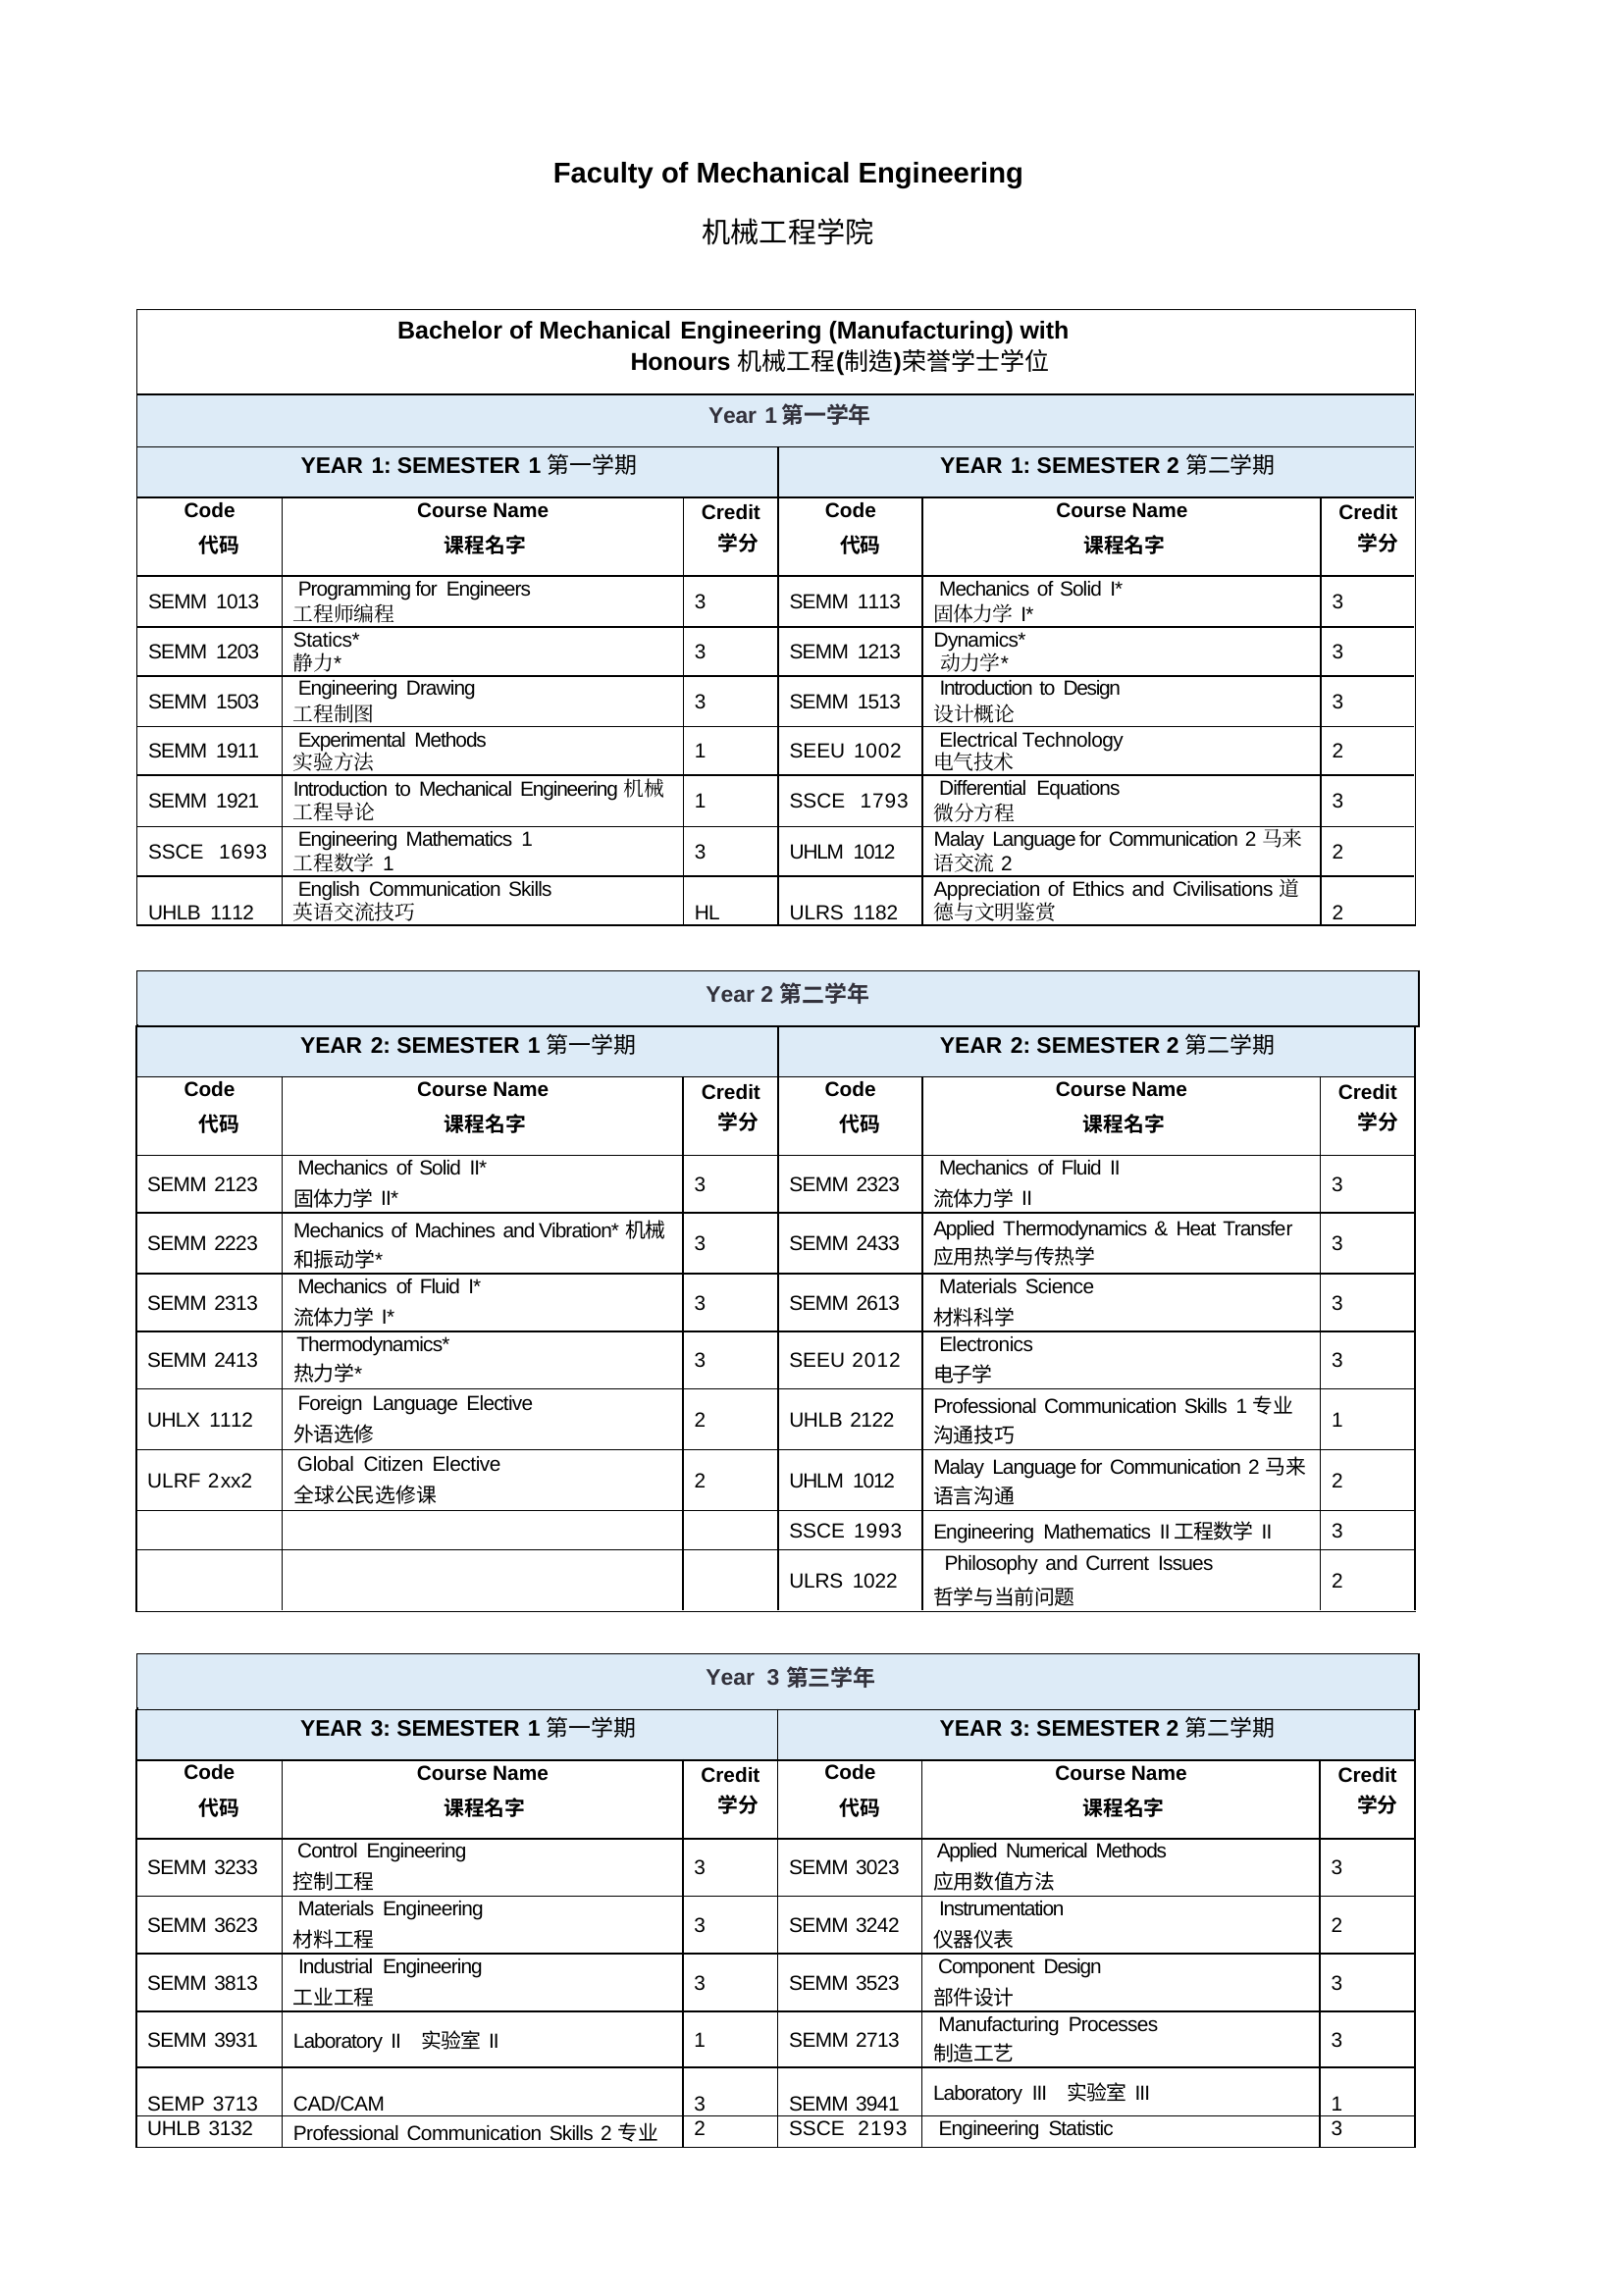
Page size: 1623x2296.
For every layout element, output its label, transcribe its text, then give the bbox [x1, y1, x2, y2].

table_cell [283, 2116, 682, 2146]
table_cell 1 [684, 727, 777, 774]
table_cell [283, 1511, 682, 1549]
table_cell Mechanics of Fluid II 流体力学 II [923, 1156, 1320, 1212]
table_cell SSCE 2193 [778, 2116, 921, 2146]
table_cell Course Name 课程名字 [922, 1761, 1319, 1838]
table_cell Industrial Engineering 工业工程 [283, 1955, 682, 2010]
table_cell Appreciation of Ethics and Civilisations 道德与文明鉴赏 [923, 877, 1320, 924]
table_cell Engineering Mathematics II工程数学 II [923, 1511, 1320, 1549]
table_cell SEMM 3813 [137, 1955, 282, 2010]
table_cell YEAR 2: SEMESTER 2 第二学期 [779, 1027, 1414, 1076]
table_cell SEMM 2413 [137, 1332, 282, 1388]
table_cell SEMM 2613 [779, 1275, 921, 1331]
table_header Year 2 第二学年 [137, 971, 1418, 1025]
table_cell 3 [684, 628, 777, 675]
table_cell 3 [1321, 2116, 1414, 2146]
table_cell SEMM 2713 [778, 2012, 921, 2066]
table_cell 3 [684, 1840, 777, 1896]
table_cell 2 [1322, 875, 1415, 924]
table_cell SEEU 1002 [779, 727, 921, 774]
table_cell Applied Thermodynamics & Heat Transfer 应用热学与传热学 [923, 1214, 1320, 1273]
table_cell 3 [1321, 2012, 1414, 2066]
table_cell Mechanics of Machines and Vibration* 机械和振动学* [283, 1214, 682, 1273]
table_cell 1 [684, 2012, 777, 2066]
table_cell SEMM 1203 [137, 628, 282, 675]
table_cell Credit 学分 [1322, 496, 1415, 575]
table_cell Credit 学分 [684, 498, 777, 575]
table_cell SEMM 2123 [137, 1156, 282, 1212]
table_cell SEMM 3023 [778, 1840, 921, 1896]
table_cell ULRS 1182 [779, 877, 921, 924]
table_cell SEMM 3623 [137, 1897, 282, 1953]
table_cell 3 [1321, 1275, 1414, 1331]
table_cell YEAR 1: SEMESTER 1 第一学期 [137, 447, 777, 496]
table_cell 2 [1322, 726, 1415, 774]
table_cell Thermodynamics* 热力学* [283, 1332, 682, 1388]
table_cell Course Name 课程名字 [283, 498, 683, 575]
table_cell ULRS 1022 [779, 1550, 921, 1610]
table_cell Dynamics* 动力学* [923, 628, 1320, 675]
table_cell Materials Engineering 材料工程 [283, 1897, 682, 1953]
table_cell Code 代码 [778, 1761, 921, 1838]
table_cell SEMM 3931 [137, 2012, 282, 2066]
table_cell 3 [1322, 575, 1415, 626]
table_cell 3 [684, 1332, 777, 1388]
table_cell SEMM 1503 [137, 677, 282, 726]
table_cell 3 [1322, 774, 1415, 825]
table_cell 3 [684, 1955, 777, 2010]
table_cell 3 [684, 577, 777, 626]
table_cell SEEU 2012 [779, 1332, 921, 1388]
table_cell 2 [1321, 1450, 1414, 1510]
table_cell Course Name 课程名字 [283, 1077, 682, 1155]
table_cell SEMM 1113 [779, 577, 921, 626]
table_cell Course Name 课程名字 [283, 1761, 682, 1838]
table_cell SSCE 1993 [779, 1511, 921, 1549]
table_cell ULRF 2xx2 [137, 1450, 282, 1510]
table_cell Control Engineering 控制工程 [283, 1840, 682, 1896]
table_header Bachelor of Mechanical Engineering (Manufacturing) with Honours 机械工程(制造)荣誉学士学位 [137, 310, 1415, 393]
table_cell 3 [1321, 1214, 1414, 1273]
table_cell SEMM 1013 [137, 577, 282, 626]
table_cell [137, 1511, 282, 1549]
table_cell Instrumentation 仪器仪表 [922, 1897, 1319, 1953]
table_cell Laboratory II 实验室 II [283, 2012, 682, 2066]
table_cell Introduction to Mechanical Engineering 机械工程导论 [283, 776, 683, 825]
table_header Year 3 第三学年 [137, 1654, 1418, 1709]
table_cell 2 [684, 2116, 777, 2146]
table_cell 3 [1322, 675, 1415, 726]
table_cell 2 [1321, 1550, 1414, 1610]
table_cell Electrical Technology 电气技术 [923, 727, 1320, 774]
table_cell UHLB 1112 [137, 877, 282, 924]
table_cell Credit 学分 [1321, 1077, 1414, 1155]
table_cell Course Name 课程名字 [923, 498, 1320, 575]
table_cell Course Name 课程名字 [923, 1077, 1320, 1155]
table_cell Electronics 电子学 [923, 1332, 1320, 1388]
table_cell SEMM 2223 [137, 1214, 282, 1273]
table_cell YEAR 3: SEMESTER 1 第一学期 [137, 1710, 777, 1759]
table_cell Malay Language for Communication 2 马来语言沟通 [923, 1450, 1320, 1510]
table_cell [922, 2116, 1319, 2146]
table_cell Laboratory III 实验室 III [922, 2068, 1319, 2115]
table_cell 2 [684, 1389, 777, 1449]
table_cell SEMM 1911 [137, 727, 282, 774]
table_cell SEMM 2313 [137, 1275, 282, 1331]
table_cell Mechanics of Solid II* 固体力学 II* [283, 1156, 682, 1212]
table_cell Introduction to Design 设计概论 [923, 677, 1320, 726]
table_cell Component Design 部件设计 [922, 1955, 1319, 2010]
table_cell Programming for Engineers 工程师编程 [283, 577, 683, 626]
table_cell Manufacturing Processes 制造工艺 [922, 2012, 1319, 2066]
table_cell 2 [684, 1450, 777, 1510]
table_cell Differential Equations 微分方程 [923, 776, 1320, 825]
table_cell Mechanics of Fluid I* 流体力学 I* [283, 1275, 682, 1331]
table_cell CAD/CAM [283, 2068, 682, 2115]
table_cell [137, 1550, 282, 1610]
table_cell 3 [1321, 1840, 1414, 1896]
table_cell [684, 1511, 777, 1549]
table_cell SEMM 1513 [779, 677, 921, 726]
table_cell Global Citizen Elective 全球公民选修课 [283, 1450, 682, 1510]
table_cell Applied Numerical Methods 应用数值方法 [922, 1840, 1319, 1896]
table_cell YEAR 2: SEMESTER 1 第一学期 [137, 1027, 777, 1076]
table_cell 3 [684, 1275, 777, 1331]
table_cell Code 代码 [137, 1761, 282, 1838]
table_cell 3 [1321, 1511, 1414, 1549]
table_cell 1 [1321, 1389, 1414, 1449]
table_cell Statics* 静力* [283, 628, 683, 675]
table_cell YEAR 3: SEMESTER 2 第二学期 [778, 1710, 1414, 1759]
table_cell 3 [684, 1214, 777, 1273]
table_cell Professional Communication Skills 1 专业沟通技巧 [923, 1389, 1320, 1449]
table_cell SSCE 1793 [779, 776, 921, 825]
table_cell 1 [1321, 2068, 1414, 2115]
table_cell Engineering Mathematics 1 工程数学 1 [283, 827, 683, 875]
table_cell Experimental Methods 实验方法 [283, 727, 683, 774]
table_cell YEAR 1: SEMESTER 2 第二学期 [779, 446, 1415, 496]
table_cell Code 代码 [137, 498, 282, 575]
table_cell Mechanics of Solid I* 固体力学 I* [923, 577, 1320, 626]
table_cell Year 1第一学年 [137, 393, 1415, 446]
table_cell SEMP 3713 [137, 2068, 282, 2115]
table_cell 3 [684, 2068, 777, 2115]
table_cell Malay Language for Communication 2 马来语交流 2 [923, 827, 1320, 875]
table_cell UHLB 2122 [779, 1389, 921, 1449]
table_cell Credit 学分 [684, 1761, 777, 1838]
table_cell English Communication Skills 英语交流技巧 [283, 877, 683, 924]
table_cell Engineering Drawing 工程制图 [283, 677, 683, 726]
table_cell Foreign Language Elective 外语选修 [283, 1389, 682, 1449]
table_cell [684, 1550, 777, 1610]
table_cell Credit 学分 [684, 1077, 777, 1155]
table_cell HL [684, 877, 777, 924]
table_cell 3 [684, 1156, 777, 1212]
table_cell SEMM 3523 [778, 1955, 921, 2010]
table_cell UHLM 1012 [779, 827, 921, 875]
table_cell UHLM 1012 [779, 1450, 921, 1510]
table_cell Materials Science 材料科学 [923, 1275, 1320, 1331]
table_cell Code 代码 [779, 498, 921, 575]
table_cell 2 [1322, 825, 1415, 875]
table_cell [283, 1550, 682, 1610]
table_cell Credit 学分 [1321, 1761, 1414, 1838]
table_cell 3 [684, 677, 777, 726]
table_cell 3 [1322, 626, 1415, 675]
table_cell SEMM 3242 [778, 1897, 921, 1953]
text 机械工程学院 [702, 212, 1475, 251]
table_cell Code 代码 [779, 1077, 921, 1155]
table_cell 3 [1321, 1156, 1414, 1212]
table_cell SEMM 2433 [779, 1214, 921, 1273]
table_cell UHLB 3132 [137, 2116, 282, 2146]
table_cell Philosophy and Current Issues 哲学与当前问题 [923, 1550, 1320, 1610]
table_cell Code 代码 [137, 1077, 282, 1155]
text Faculty of Mechanical Engineering [553, 156, 1475, 195]
table_cell SEMM 1921 [137, 776, 282, 825]
table_cell 1 [684, 776, 777, 825]
table_cell SEMM 3233 [137, 1840, 282, 1896]
table_cell 2 [1321, 1897, 1414, 1953]
table_cell SSCE 1693 [137, 827, 282, 875]
table_cell SEMM 1213 [779, 628, 921, 675]
table_cell SEMM 2323 [779, 1156, 921, 1212]
table_cell 3 [684, 1897, 777, 1953]
table_cell 3 [1321, 1332, 1414, 1388]
table_cell 3 [1321, 1955, 1414, 2010]
table_cell SEMM 3941 [778, 2068, 921, 2115]
table_cell 3 [684, 827, 777, 875]
table_cell UHLX 1112 [137, 1389, 282, 1449]
